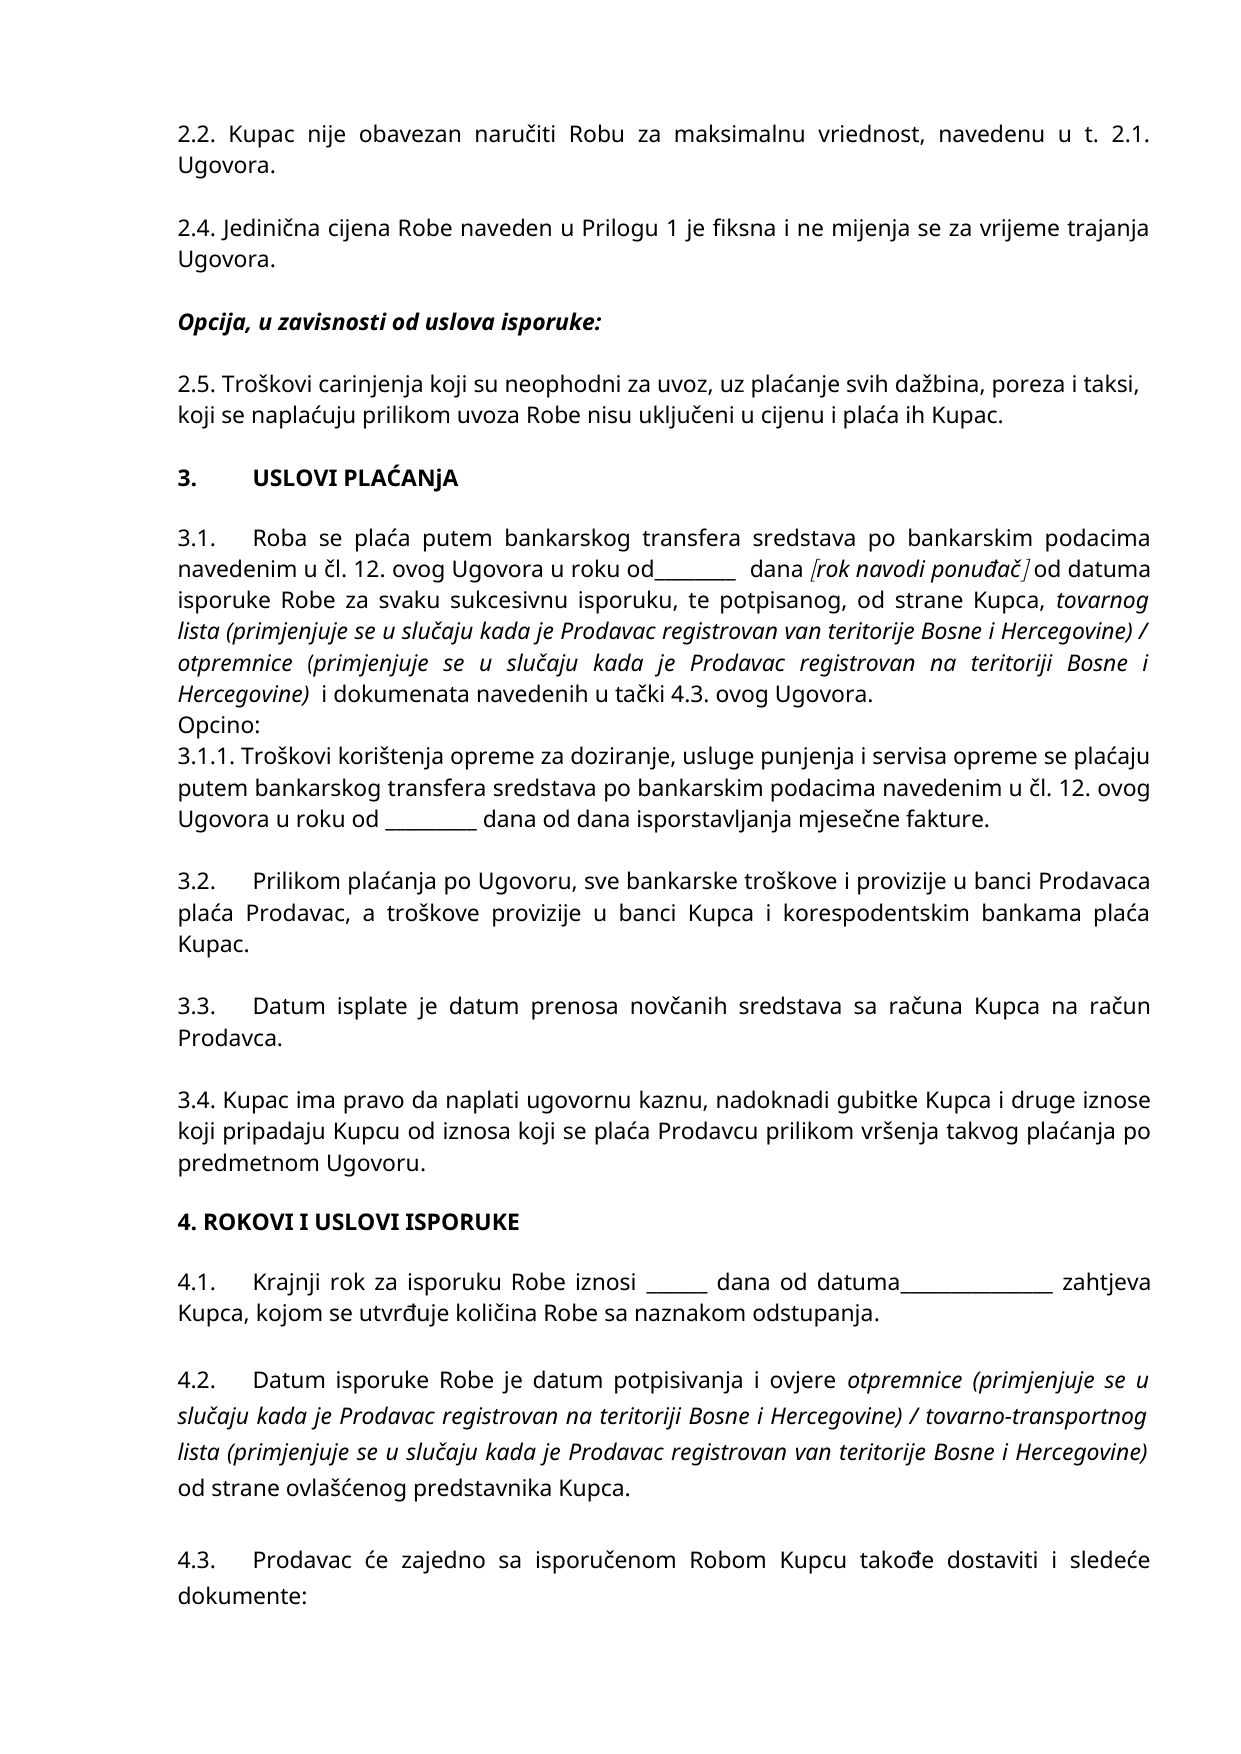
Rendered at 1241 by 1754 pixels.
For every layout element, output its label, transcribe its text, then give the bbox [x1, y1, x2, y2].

text 3. USLOVI PLAĆANjA [177, 462, 1152, 493]
text 2.4. Jedinična cijena Robe naveden u Prilogu 1 je fiksna i ne mijenja se za vrijeme trajanja Ugovora. [177, 212, 1152, 274]
text 3.3. Datum isplate je datum prenosa novčanih sredstava sa računa Kupca na račun Prodavca. [177, 990, 1152, 1053]
text 4.2. Datum isporuke Robe je datum potpisivanja i ovjere otpremnice (primjenjuje se u slučaju kada je Prodavac registrovan na teritoriji Bosne i Hercegovine) / tovarno-transportnog lista (primjenjuje se u slučaju kada je Prodavac registrovan van teritorije Bosne i Hercegovine) od strane ovlašćenog predstavnika Kupca. [177, 1364, 1152, 1503]
text 2.5. Troškovi carinjenja koji su neophodni za uvoz, uz plaćanje svih dažbina, poreza i taksi, koji se naplaćuju prilikom uvoza Robe nisu uključeni u cijenu i plaća ih Kupac. [177, 368, 1152, 431]
text 3.4. Kupac ima pravo da naplati ugovornu kaznu, nadoknadi gubitke Kupca i druge iznose koji pripadaju Kupcu od iznosa koji se plaća Prodavcu prilikom vršenja takvog plaćanja po predmetnom Ugovoru. [177, 1084, 1152, 1178]
text Opcino: [177, 709, 1152, 740]
text 3.2. Prilikom plaćanja po Ugovoru, sve bankarske troškove i provizije u banci Prodavaca plaća Prodavac, a troškove provizije u banci Kupca i korespodentskim bankama plaća Kupac. [177, 865, 1152, 959]
text 2.2. Kupac nije obavezan naručiti Robu za maksimalnu vriednost, navedenu u t. 2.1. Ugovora. [177, 118, 1152, 181]
text 4. ROKOVI I USLOVI ISPORUKE [177, 1206, 1152, 1237]
text 3.1. Roba se plaća putem bankarskog transfera sredstava po bankarskim podacima navedenim u čl. 12. ovog Ugovora u roku od________ dana rok navodi ponuđač od datuma isporuke Robe za svaku sukcesivnu isporuku, te potpisanog, od strane Kupca, tovarnog lista (primjenjuje se u slučaju kada je Prodavac registrovan van teritorije Bosne i Hercegovine) / otpremnice (primjenjuje se u slučaju kada je Prodavac registrovan na teritoriji Bosne i Hercegovine) i dokumenata navedenih u tački 4.3. ovog Ugovora. [177, 522, 1152, 709]
text 4.3. Prodavac će zajedno sa isporučenom Robom Kupcu takođe dostaviti i sledeće dokumente: [177, 1544, 1152, 1611]
text Opcija, u zavisnosti od uslova isporuke: [177, 306, 1152, 337]
text 3.1.1. Troškovi korištenja opreme za doziranje, usluge punjenja i servisa opreme se plaćaju putem bankarskog transfera sredstava po bankarskim podacima navedenim u čl. 12. ovog Ugovora u roku od _________ dana od dana isporstavljanja mjesečne fakture. [177, 740, 1152, 834]
text 4.1. Krajnji rok za isporuku Robe iznosi ______ danа od datuma_______________ zahtjeva Kupca, kojom se utvrđuje količina Robe sa naznakom odstupanja. [177, 1266, 1152, 1328]
